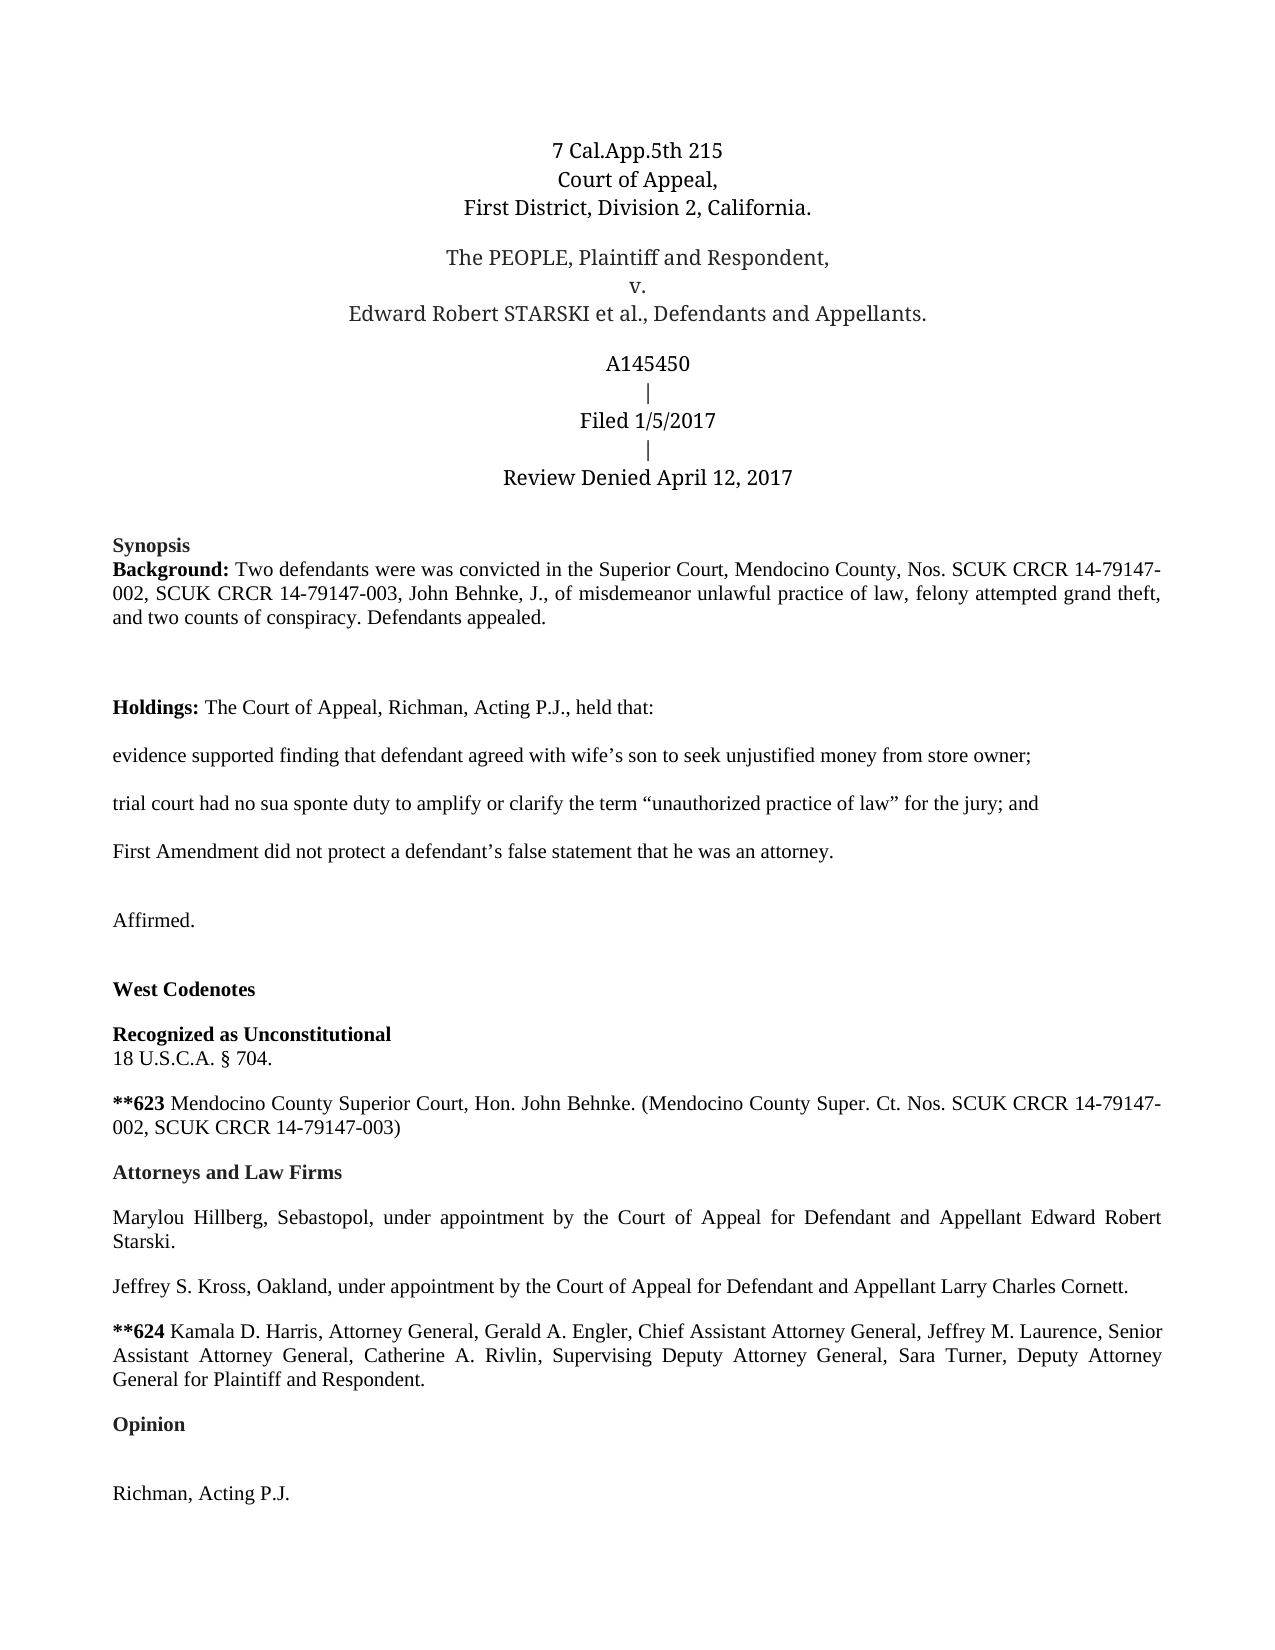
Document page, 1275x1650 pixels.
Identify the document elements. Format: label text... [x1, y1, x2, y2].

text Recognized as Unconstitutional [112, 1022, 1162, 1046]
text Affirmed. [112, 908, 1162, 932]
text A145450 [133, 349, 1162, 377]
text Review Denied April 12, 2017 [133, 463, 1162, 491]
text Background: Two defendants were was convicted in the Superior Court, Mendocino County, Nos. SCUK CRCR 14-79147-002, SCUK CRCR 14-79147-003, John Behnke, J., of misdemeanor unlawful practice of law, felony attempted grand theft, and two counts of conspiracy. Defendants appealed. [112, 557, 1162, 629]
text First Amendment did not protect a defendant’s false statement that he was an attorney. [112, 839, 1162, 863]
text First District, Division 2, California. [112, 193, 1162, 222]
text Opinion [112, 1412, 1162, 1436]
text Jeffrey S. Kross, Oakland, under appointment by the Court of Appeal for Defendant and Appellant Larry Charles Cornett. [112, 1274, 1162, 1298]
text Court of Appeal, [112, 165, 1162, 193]
text **623 Mendocino County Superior Court, Hon. John Behnke. (Mendocino County Super. Ct. Nos. SCUK CRCR 14-79147-002, SCUK CRCR 14-79147-003) [112, 1091, 1162, 1139]
text trial court had no sua sponte duty to amplify or clarify the term “unauthorized practice of law” for the jury; and [112, 791, 1162, 815]
text **624 Kamala D. Harris, Attorney General, Gerald A. Engler, Chief Assistant Attorney General, Jeffrey M. Laurence, Senior Assistant Attorney General, Catherine A. Rivlin, Supervising Deputy Attorney General, Sara Turner, Deputy Attorney General for Plaintiff and Respondent. [112, 1318, 1162, 1391]
text evidence supported finding that defendant agreed with wife’s son to seek unjustified money from store owner; [112, 743, 1162, 767]
text West Codenotes [112, 977, 1162, 1001]
text Edward Robert STARSKI et al., Defendants and Appellants. [123, 299, 1152, 328]
text | [133, 434, 1162, 463]
text Holdings: The Court of Appeal, Richman, Acting P.J., held that: [112, 695, 1162, 719]
text 18 U.S.C.A. § 704. [112, 1046, 1162, 1070]
text Synopsis [112, 533, 1162, 557]
text The PEOPLE, Plaintiff and Respondent, [123, 243, 1152, 271]
text v. [123, 271, 1152, 299]
text 7 Cal.App.5th 215 [112, 137, 1162, 165]
text Marylou Hillberg, Sebastopol, under appointment by the Court of Appeal for Defendant and Appellant Edward Robert Starski. [112, 1205, 1162, 1253]
text Richman, Acting P.J. [112, 1481, 1162, 1504]
text Attorneys and Law Firms [112, 1160, 1162, 1184]
text | [133, 377, 1162, 406]
text Filed 1/5/2017 [133, 406, 1162, 434]
